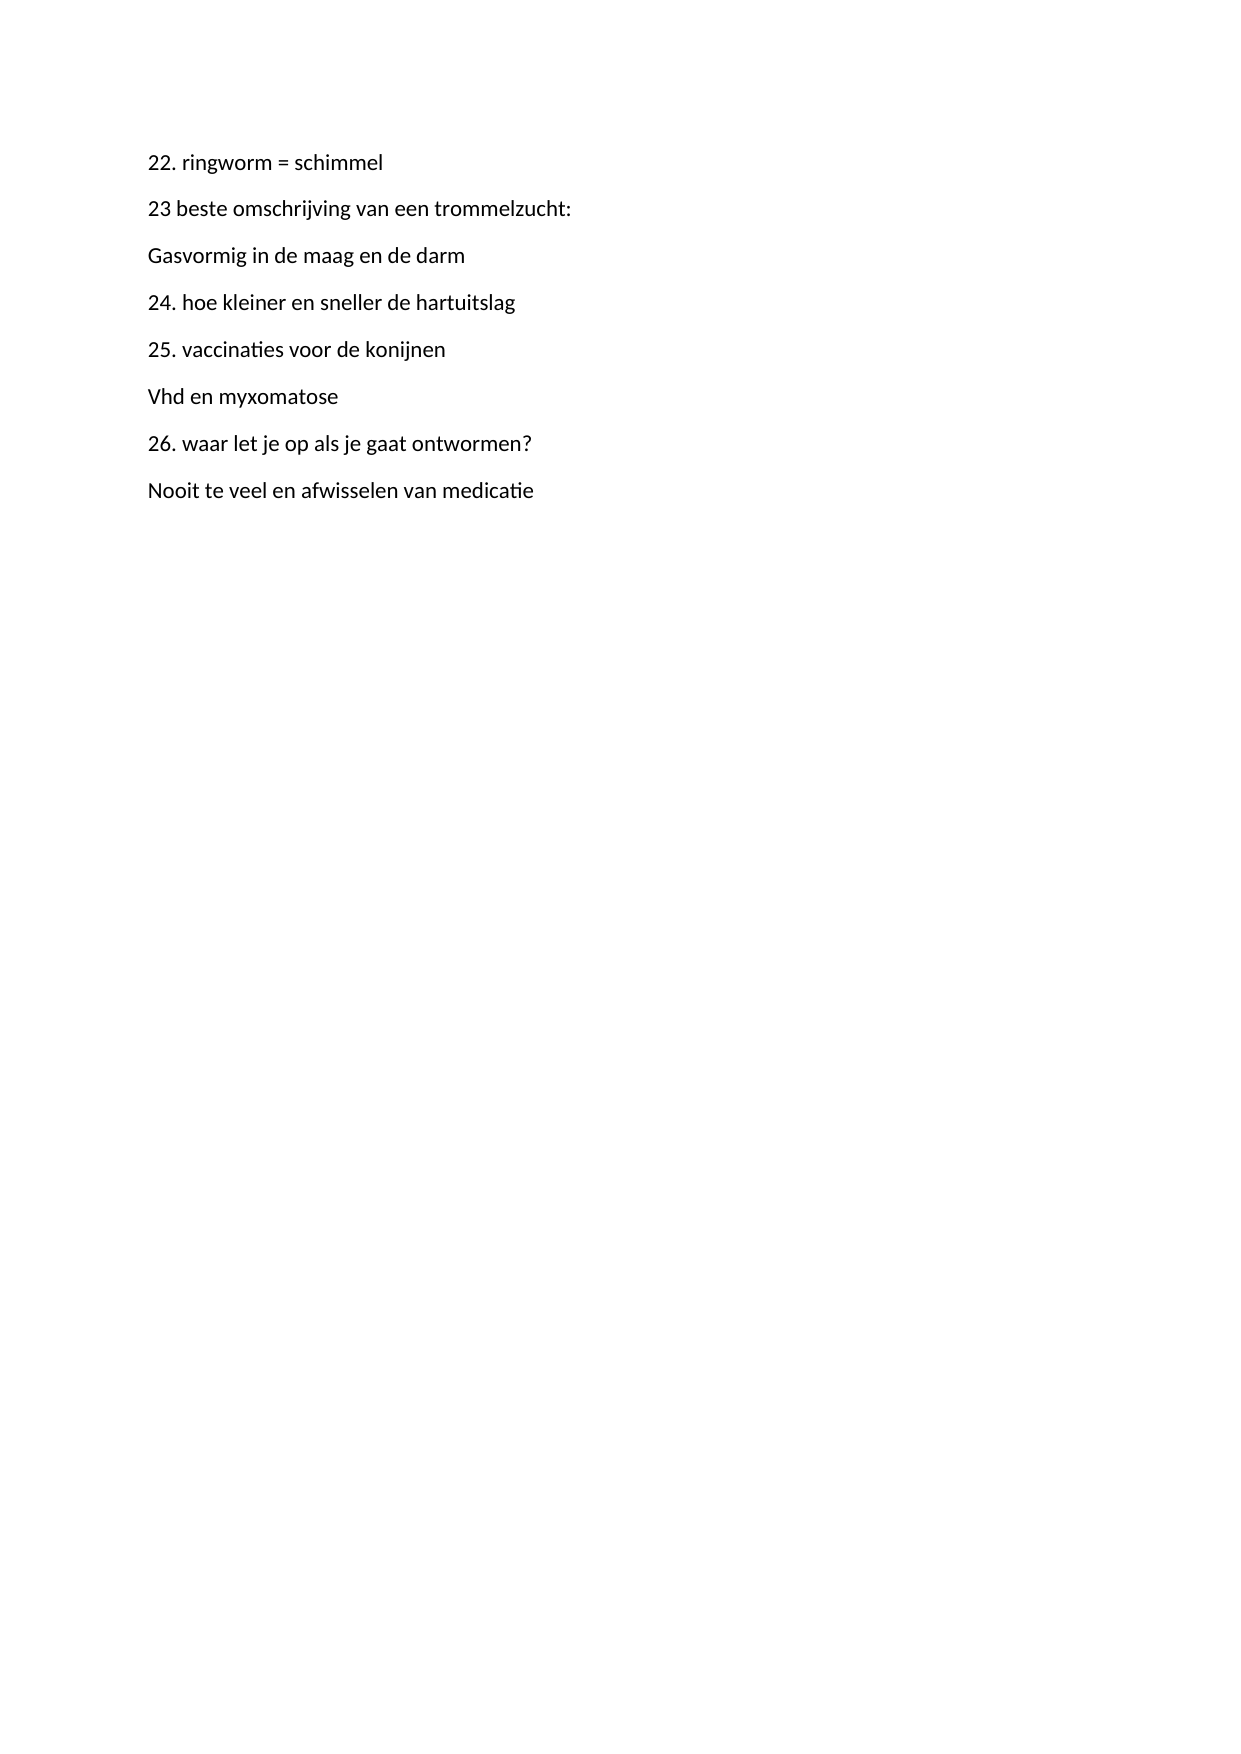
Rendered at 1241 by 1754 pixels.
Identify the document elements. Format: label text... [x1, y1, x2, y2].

text 25. vaccinaties voor de konijnen [148, 335, 1093, 363]
text Gasvormig in de maag en de darm [148, 241, 1093, 269]
text 22. ringworm = schimmel [148, 148, 1093, 176]
text 24. hoe kleiner en sneller de hartuitslag [148, 288, 1093, 316]
text Vhd en myxomatose [148, 382, 1093, 410]
text 26. waar let je op als je gaat ontwormen? [148, 429, 1093, 457]
text Nooit te veel en afwisselen van medicatie [148, 476, 1093, 504]
text 23 beste omschrijving van een trommelzucht: [148, 194, 1093, 222]
